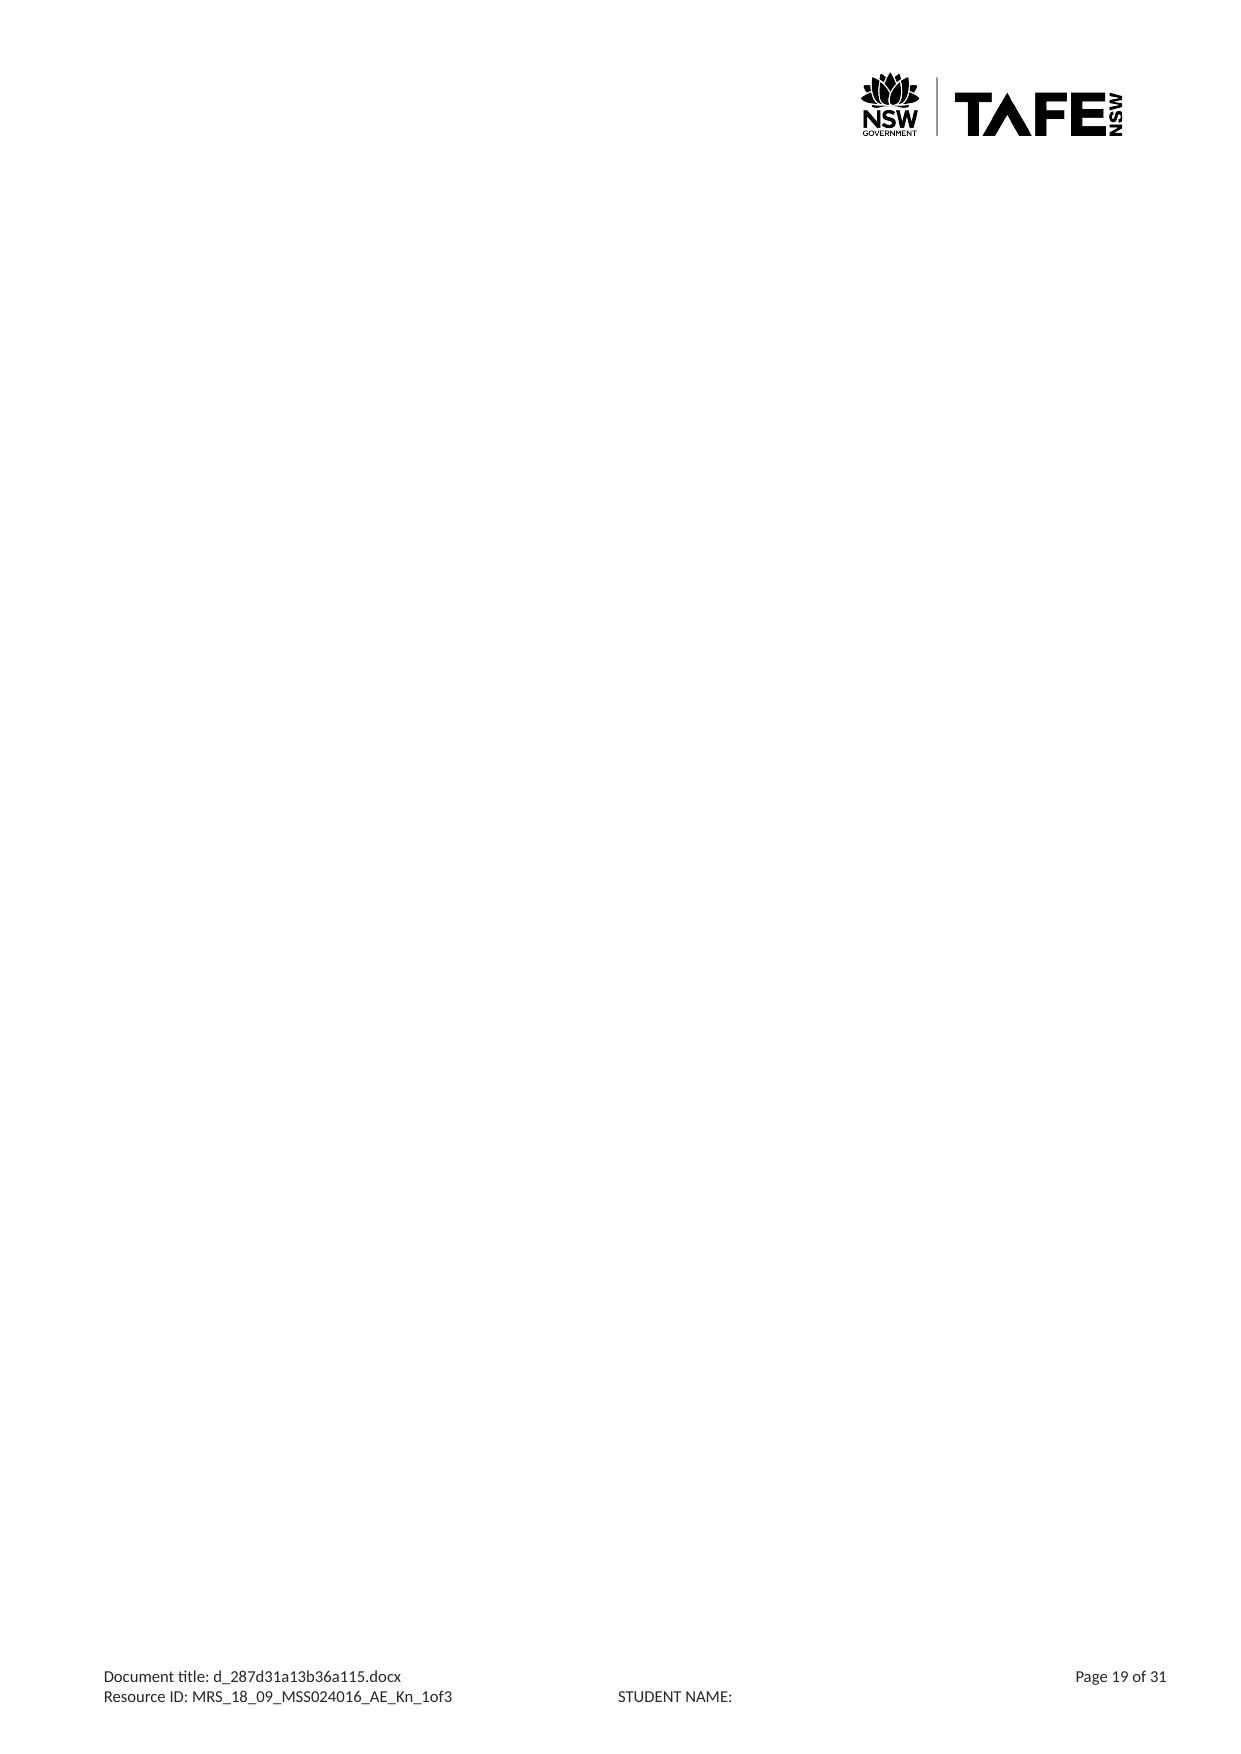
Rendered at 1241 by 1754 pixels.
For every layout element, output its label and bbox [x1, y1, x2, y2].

picture [861, 71, 1123, 137]
